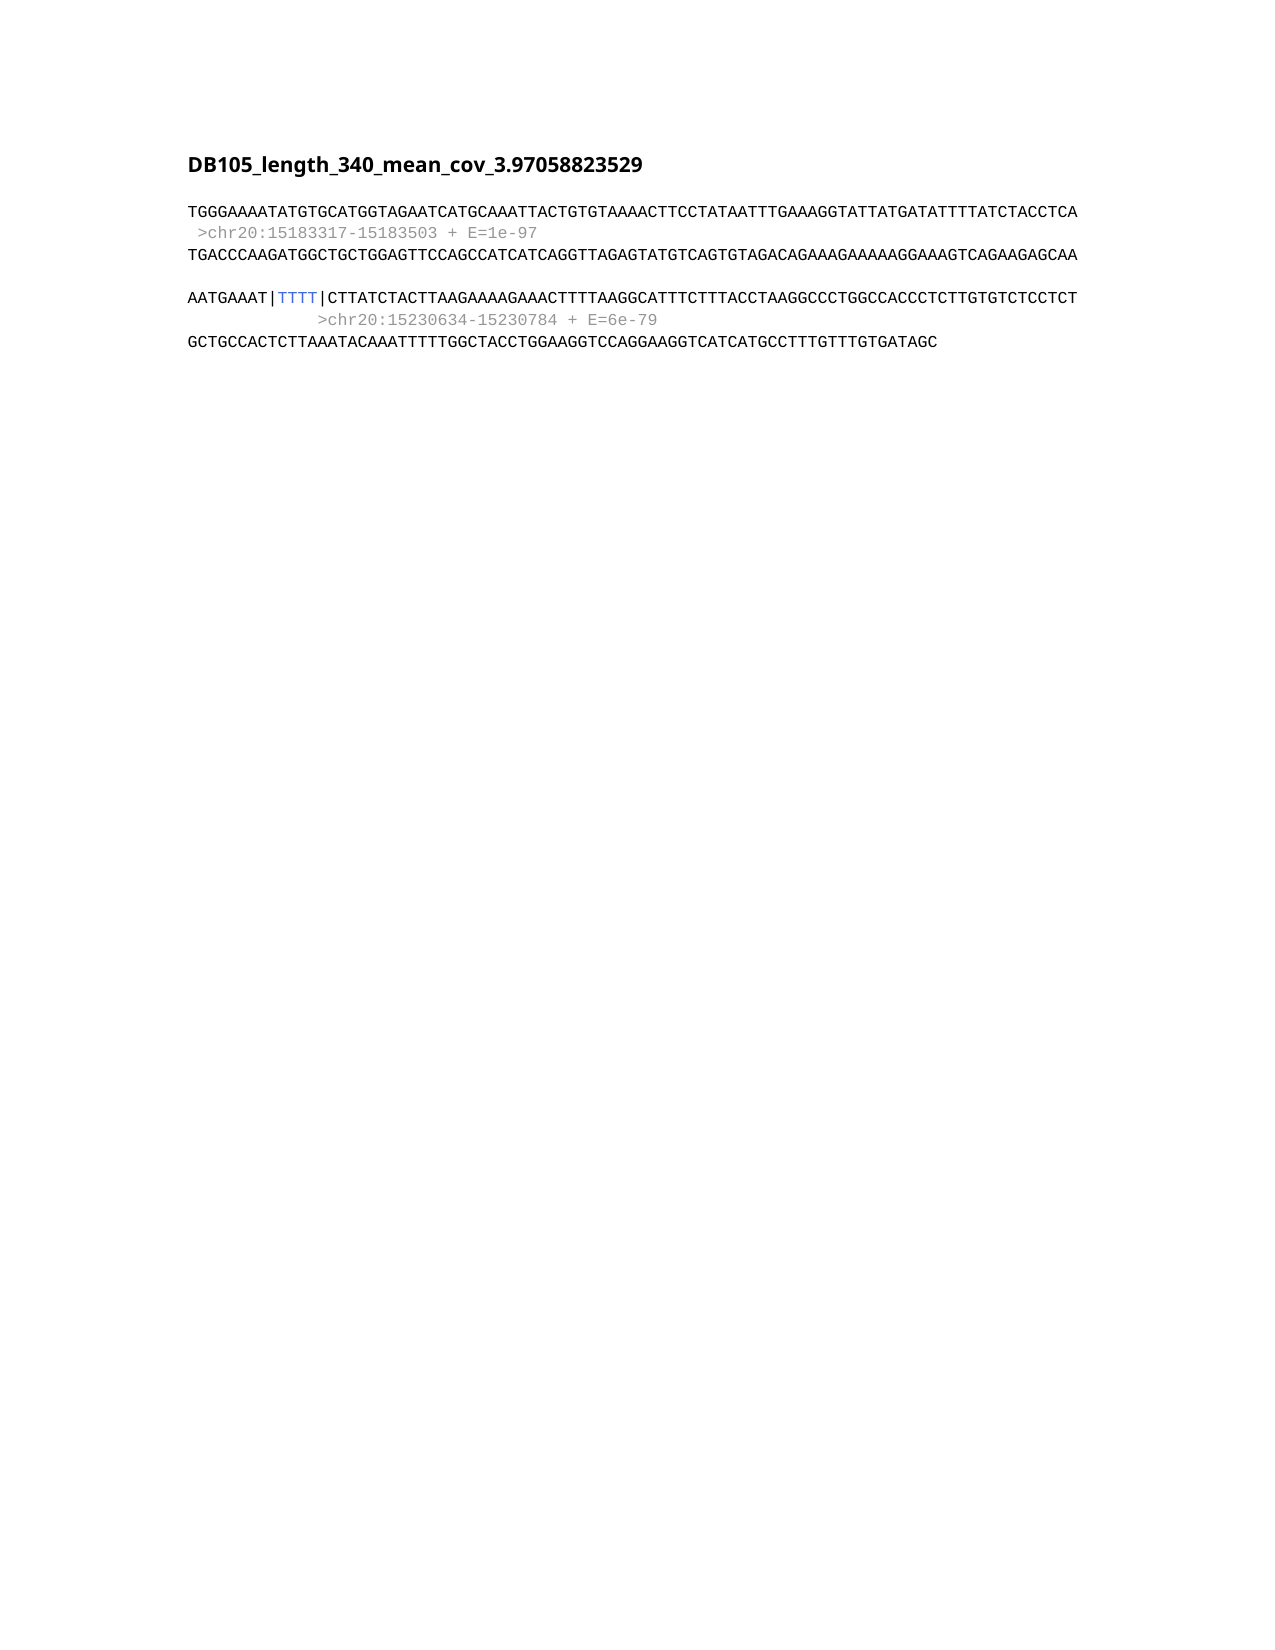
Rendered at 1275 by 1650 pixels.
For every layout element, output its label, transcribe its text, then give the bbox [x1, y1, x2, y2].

text DB105_length_340_mean_cov_3.97058823529 [187, 150, 1087, 178]
text TGGGAAAATATGTGCATGGTAGAATCATGCAAATTACTGTGTAAAACTTCCTATAATTTGAAAGGTATTATGATATTTTATCTACCTCA >chr20:15183317-15183503 + E=1e-97 TGACCCAAGATGGCTGCTGGAGTTCCAGCCATCATCAGGTTAGAGTATGTCAGTGTAGACAGAAAGAAAAAGGAAAGTCAGAAGAGCAA AATGAAAT|TTTT|CTTATCTACTTAAGAAAAGAAACTTTTAAGGCATTTCTTTACCTAAGGCCCTGGCCACCCTCTTGTGTCTCCTCT >chr20:15230634-15230784 + E=6e-79 GCTGCCACTCTTAAATACAAATTTTTGGCTACCTGGAAGGTCCAGGAAGGTCATCATGCCTTTGTTTGTGATAGC [187, 203, 1087, 352]
